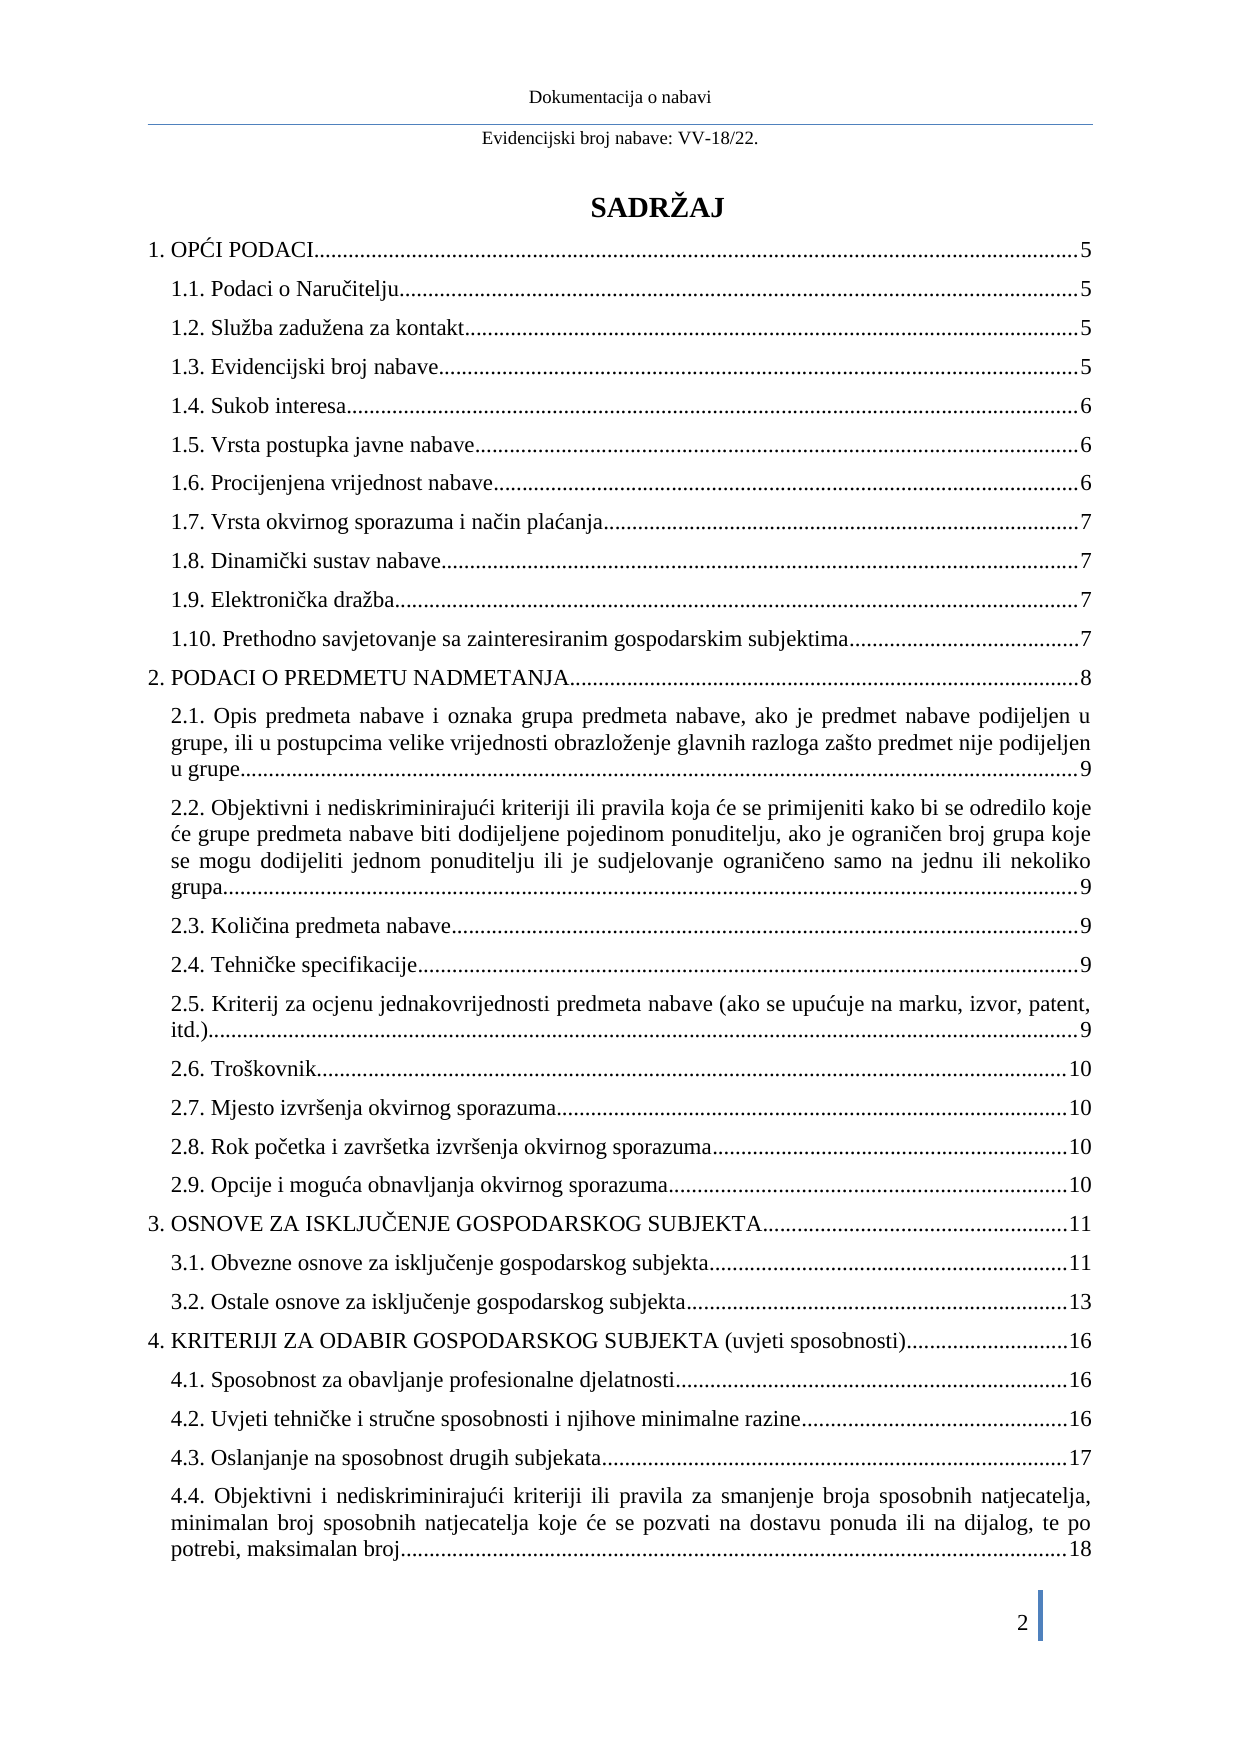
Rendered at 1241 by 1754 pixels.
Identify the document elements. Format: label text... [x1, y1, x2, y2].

text 2.5. Kriterij za ocjenu jednakovrijednosti predmeta nabave (ako se upućuje na marku, izvor, patent, itd.) 9 [171, 990, 1093, 1042]
text 3.2. Ostale osnove za isključenje gospodarskog subjekta 13 [171, 1288, 1093, 1314]
text 1.10. Prethodno savjetovanje sa zainteresiranim gospodarskim subjektima 7 [171, 625, 1093, 651]
text 1.2. Služba zadužena za kontakt 5 [171, 314, 1093, 340]
text 1.7. Vrsta okvirnog sporazuma i način plaćanja 7 [171, 508, 1093, 535]
text 2. PODACI O PREDMETU NADMETANJA 8 [148, 664, 1093, 690]
text 4.3. Oslanjanje na sposobnost drugih subjekata 17 [171, 1443, 1093, 1470]
text 2.2. Objektivni i nediskriminirajući kriteriji ili pravila koja će se primijeniti kako bi se odredilo koje će grupe predmeta nabave biti dodijeljene pojedinom ponuditelju, ako je ograničen broj grupa koje se mogu dodijeliti jednom ponuditelju ili je sudjelovanje ograničeno samo na jednu ili nekoliko grupa 9 [171, 794, 1093, 899]
text 2.4. Tehničke specifikacije 9 [171, 951, 1093, 977]
text 1.5. Vrsta postupka javne nabave 6 [171, 431, 1093, 457]
text 1.3. Evidencijski broj nabave 5 [171, 353, 1093, 379]
text 3. OSNOVE ZA ISKLJUČENJE GOSPODARSKOG SUBJEKTA 11 [148, 1210, 1093, 1237]
text 2.3. Količina predmeta nabave 9 [171, 912, 1093, 938]
text 1.8. Dinamički sustav nabave 7 [171, 547, 1093, 573]
text 4.1. Sposobnost za obavljanje profesionalne djelatnosti 16 [171, 1366, 1093, 1392]
text 1.6. Procijenjena vrijednost nabave 6 [171, 469, 1093, 496]
text 2.9. Opcije i moguća obnavljanja okvirnog sporazuma 10 [171, 1172, 1093, 1198]
text 2.7. Mjesto izvršenja okvirnog sporazuma 10 [171, 1094, 1093, 1120]
text 4. KRITERIJI ZA ODABIR GOSPODARSKOG SUBJEKTA (uvjeti sposobnosti) 16 [148, 1327, 1093, 1353]
text 4.2. Uvjeti tehničke i stručne sposobnosti i njihove minimalne razine 16 [171, 1405, 1093, 1431]
title SADRŽAJ [148, 190, 1093, 224]
text 1.1. Podaci o Naručitelju 5 [171, 275, 1093, 302]
text 1.4. Sukob interesa 6 [171, 392, 1093, 418]
text 3.1. Obvezne osnove za isključenje gospodarskog subjekta 11 [171, 1249, 1093, 1276]
text 4.4. Objektivni i nediskriminirajući kriteriji ili pravila za smanjenje broja sposobnih natjecatelja, minimalan broj sposobnih natjecatelja koje će se pozvati na dostavu ponuda ili na dijalog, te po potrebi, maksimalan broj 18 [171, 1482, 1093, 1561]
text 1.9. Elektronička dražba 7 [171, 586, 1093, 612]
text 1. OPĆI PODACI 5 [148, 236, 1093, 263]
text 2.6. Troškovnik 10 [171, 1055, 1093, 1081]
text 2.8. Rok početka i završetka izvršenja okvirnog sporazuma 10 [171, 1133, 1093, 1159]
text 2.1. Opis predmeta nabave i oznaka grupa predmeta nabave, ako je predmet nabave podijeljen u grupe, ili u postupcima velike vrijednosti obrazloženje glavnih razloga zašto predmet nije podijeljen u grupe. 9 [171, 703, 1093, 782]
